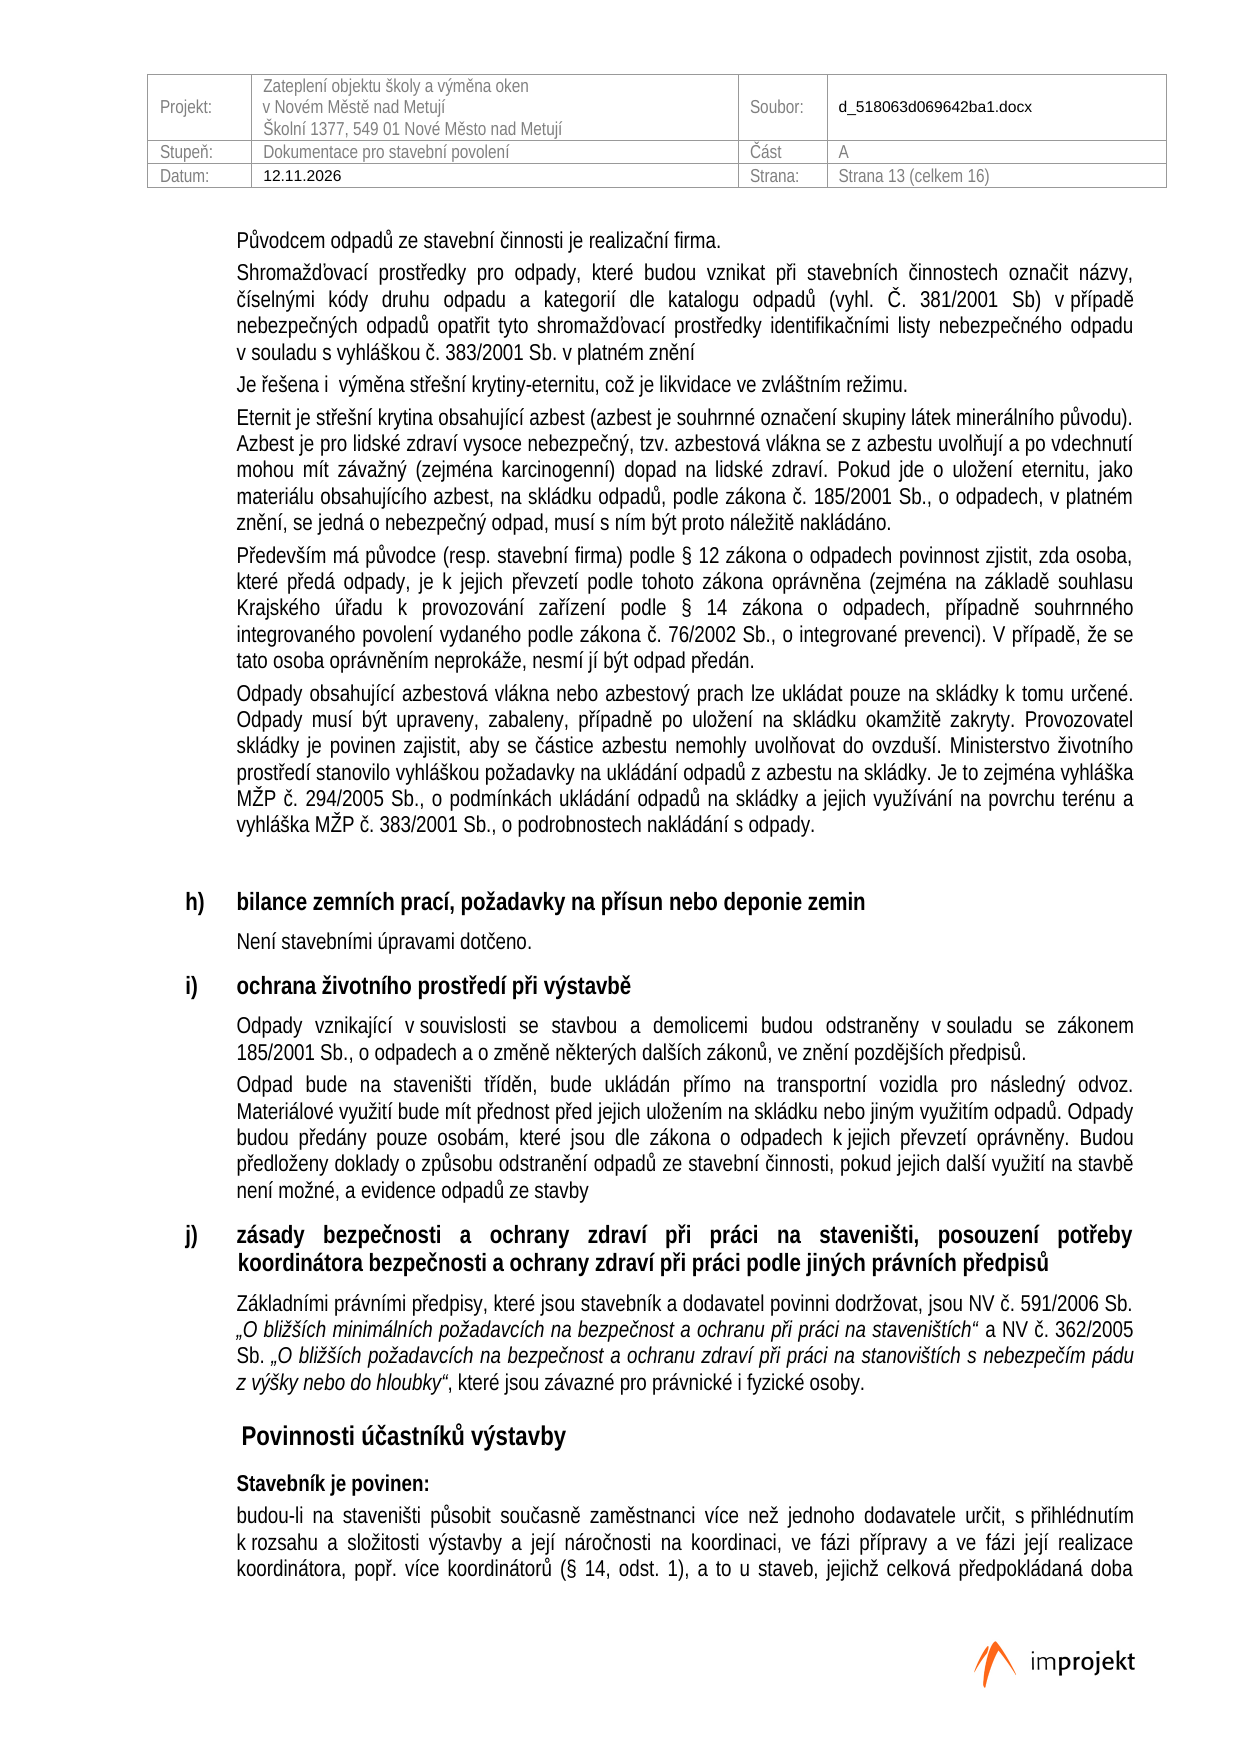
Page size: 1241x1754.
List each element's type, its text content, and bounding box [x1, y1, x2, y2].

text Původcem odpadů ze stavební činnosti je realizační firma. [236, 227, 1134, 253]
subtitle ochrana životního prostředí při výstavbě [185, 971, 1134, 1000]
text Stavebník je povinen: [236, 1470, 1134, 1496]
text Odpady vznikající v souvislosti se stavbou a demolicemi budou odstraněny v souladu se zákonem 185/2001 Sb., o odpadech a o změně některých dalších zákonů, ve znění pozdějších předpisů. [236, 1012, 1134, 1065]
subtitle bilance zemních prací, požadavky na přísun nebo deponie zemin [185, 887, 1134, 916]
text Především má původce (resp. stavební firma) podle § 12 zákona o odpadech povinnost zjistit, zda osoba, které předá odpady, je k jejich převzetí podle tohoto zákona oprávněna (zejména na základě souhlasu Krajského úřadu k provozování zařízení podle § 14 zákona o odpadech, případně souhrnného integrovaného povolení vydaného podle zákona č. 76/2002 Sb., o integrované prevenci). V případě, že se tato osoba oprávněním neprokáže, nesmí jí být odpad předán. [236, 542, 1134, 673]
text Odpad bude na staveništi tříděn, bude ukládán přímo na transportní vozidla pro následný odvoz. Materiálové využití bude mít přednost před jejich uložením na skládku nebo jiným využitím odpadů. Odpady budou předány pouze osobám, které jsou dle zákona o odpadech k jejich převzetí oprávněny. Budou předloženy doklady o způsobu odstranění odpadů ze stavební činnosti, pokud jejich další využití na stavbě není možné, a evidence odpadů ze stavby [236, 1071, 1134, 1203]
text Eternit je střešní krytina obsahující azbest (azbest je souhrnné označení skupiny látek minerálního původu). Azbest je pro lidské zdraví vysoce nebezpečný, tzv. azbestová vlákna se z azbestu uvolňují a po vdechnutí mohou mít závažný (zejména karcinogenní) dopad na lidské zdraví. Pokud jde o uložení eternitu, jako materiálu obsahujícího azbest, na skládku odpadů, podle zákona č. 185/2001 Sb., o odpadech, v platném znění, se jedná o nebezpečný odpad, musí s ním být proto náležitě nakládáno. [236, 404, 1134, 535]
text Je řešena i výměna střešní krytiny-eternitu, což je likvidace ve zvláštním režimu. [236, 371, 1134, 397]
text Základními právními předpisy, které jsou stavebník a dodavatel povinni dodržovat, jsou NV č. 591/2006 Sb. „O bližších minimálních požadavcích na bezpečnost a ochranu při práci na staveništích“ a NV č. 362/2005 Sb. „O bližších požadavcích na bezpečnost a ochranu zdraví při práci na stanovištích s nebezpečím pádu z výšky nebo do hloubky“, které jsou závazné pro právnické i fyzické osoby. [236, 1289, 1134, 1395]
subtitle Povinnosti účastníků výstavby [151, 1420, 1134, 1451]
text Shromažďovací prostředky pro odpady, které budou vznikat při stavebních činnostech označit názvy, číselnými kódy druhu odpadu a kategorií dle katalogu odpadů (vyhl. Č. 381/2001 Sb) v případě nebezpečných odpadů opatřit tyto shromažďovací prostředky identifikačními listy nebezpečného odpadu v souladu s vyhláškou č. 383/2001 Sb. v platném znění [236, 259, 1134, 365]
subtitle zásady bezpečnosti a ochrany zdraví při práci na staveništi, posouzení potřeby koordinátora bezpečnosti a ochrany zdraví při práci podle jiných právních předpisů [185, 1220, 1134, 1277]
text Odpady obsahující azbestová vlákna nebo azbestový prach lze ukládat pouze na skládky k tomu určené. Odpady musí být upraveny, zabaleny, případně po uložení na skládku okamžitě zakryty. Provozovatel skládky je povinen zajistit, aby se částice azbestu nemohly uvolňovat do ovzduší. Ministerstvo životního prostředí stanovilo vyhláškou požadavky na ukládání odpadů z azbestu na skládky. Je to zejména vyhláška MŽP č. 294/2005 Sb., o podmínkách ukládání odpadů na skládky a jejich využívání na povrchu terénu a vyhláška MŽP č. 383/2001 Sb., o podrobnostech nakládání s odpady. [236, 680, 1134, 838]
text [236, 1502, 1134, 1581]
picture [972, 1639, 1137, 1689]
text Není stavebními úpravami dotčeno. [236, 928, 1134, 954]
